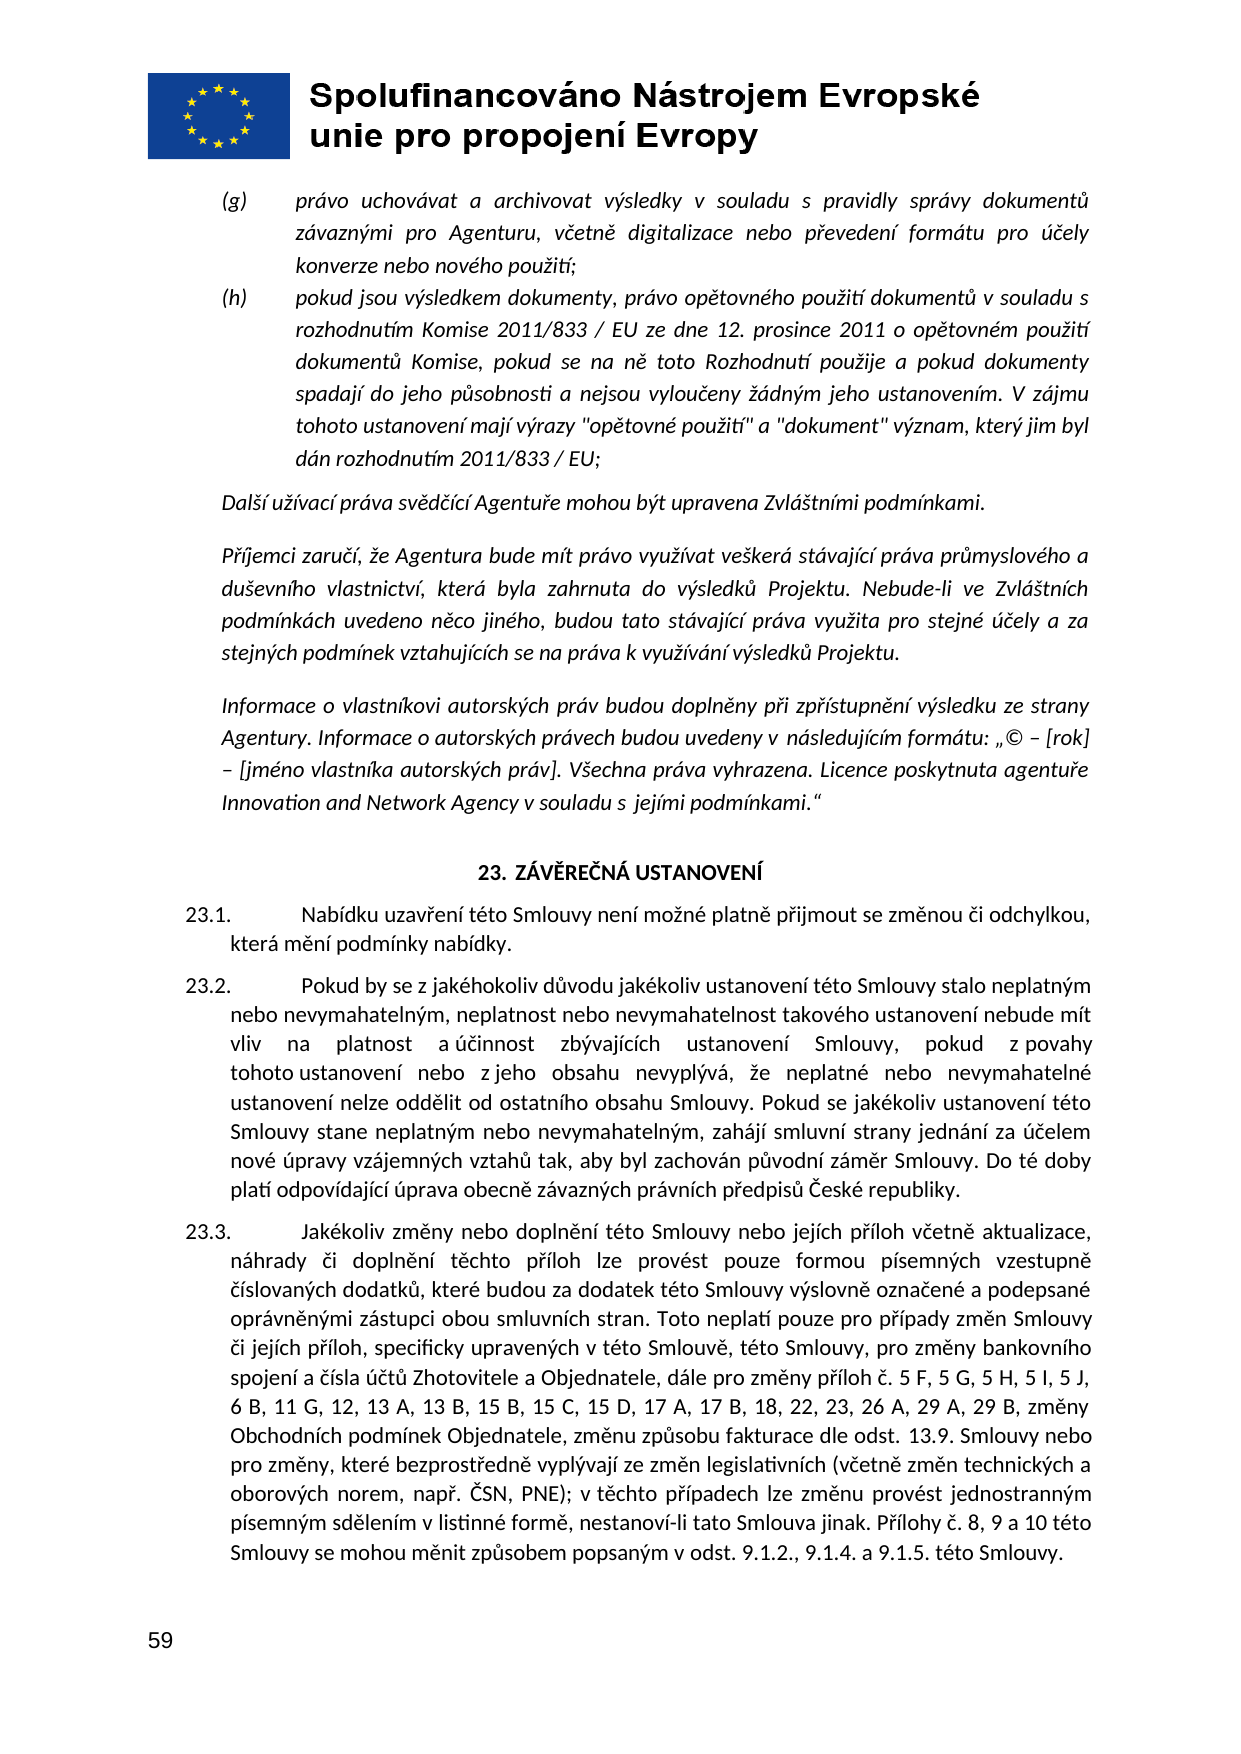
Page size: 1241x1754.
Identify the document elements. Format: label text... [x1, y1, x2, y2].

list Nabídku uzavření této Smlouvy není možné platně přijmout se změnou či odchylkou, která mění podmínky nabídky. [185, 899, 1093, 957]
list Jakékoliv změny nebo doplnění této Smlouvy nebo jejích příloh včetně aktualizace, náhrady či doplnění těchto příloh lze provést pouze formou písemných vzestupně číslovaných dodatků, které budou za dodatek této Smlouvy výslovně označené a podepsané oprávněnými zástupci obou smluvních stran. Toto neplatí pouze pro případy změn Smlouvy či jejích příloh, specificky upravených v této Smlouvě, této Smlouvy, pro změny bankovního spojení a čísla účtů Zhotovitele a Objednatele, dále pro změny příloh č. 5 F, 5 G, 5 H, 5 I, 5 J, 6 B, 11 G, 12, 13 A, 13 B, 15 B, 15 C, 15 D, 17 A, 17 B, 18, 22, 23, 26 A, 29 A, 29 B, změny Obchodních podmínek Objednatele, změnu způsobu fakturace dle odst. 13.11. Smlouvy nebo pro změny, které bezprostředně vyplývají ze změn legislativních (včetně změn technických a oborových norem, např. ČSN, PNE); v těchto případech lze změnu provést jednostranným písemným sdělením v listinné formě, nestanoví-li tato Smlouva jinak. Přílohy č. 8, 9 a 10 této Smlouvy se mohou měnit způsobem popsaným v odst. 9.1.2., 9.1.4. a 9.1.5. této Smlouvy. [185, 1216, 1093, 1566]
text Informace o vlastníkovi autorských práv budou doplněny při zpřístupnění výsledku ze strany Agentury. Informace o autorských právech budou uvedeny v následujícím formátu: „© – [rok] – [jméno vlastníka autorských práv]. Všechna práva vyhrazena. Licence poskytnuta agentuře Innovation and Network Agency v souladu s jejími podmínkami.“ [221, 691, 1093, 816]
picture [147, 73, 991, 160]
text Další užívací práva svědčící Agentuře mohou být upravena Zvláštními podmínkami. [148, 488, 1093, 517]
list pokud jsou výsledkem dokumenty, právo opětovného použití dokumentů v souladu s rozhodnutím Komise 2011/833 / EU ze dne 12. prosince 2011 o opětovném použití dokumentů Komise, pokud se na ně toto Rozhodnutí použije a pokud dokumenty spadají do jeho působnosti a nejsou vyloučeny žádným jeho ustanovením. V zájmu tohoto ustanovení mají výrazy "opětovné použití" a "dokument" význam, který jim byl dán rozhodnutím 2011/833 / EU; [221, 283, 1093, 472]
list Závěrečná ustanovení [148, 857, 1093, 887]
list právo uchovávat a archivovat výsledky v souladu s pravidly správy dokumentů závaznými pro Agenturu, včetně digitalizace nebo převedení formátu pro účely konverze nebo nového použití; [221, 186, 1093, 279]
list Pokud by se z jakéhokoliv důvodu jakékoliv ustanovení této Smlouvy stalo neplatným nebo nevymahatelným, neplatnost nebo nevymahatelnost takového ustanovení nebude mít vliv na platnost a účinnost zbývajících ustanovení Smlouvy, pokud z povahy tohoto ustanovení nebo z jeho obsahu nevyplývá, že neplatné nebo nevymahatelné ustanovení nelze oddělit od ostatního obsahu Smlouvy. Pokud se jakékoliv ustanovení této Smlouvy stane neplatným nebo nevymahatelným, zahájí smluvní strany jednání za účelem nové úpravy vzájemných vztahů tak, aby byl zachován původní záměr Smlouvy. Do té doby platí odpovídající úprava obecně závazných právních předpisů České republiky. [185, 970, 1093, 1203]
text Příjemci zaručí, že Agentura bude mít právo využívat veškerá stávající práva průmyslového a duševního vlastnictví, která byla zahrnuta do výsledků Projektu. Nebude-li ve Zvláštních podmínkách uvedeno něco jiného, budou tato stávající práva využita pro stejné účely a za stejných podmínek vztahujících se na práva k využívání výsledků Projektu. [221, 542, 1093, 666]
